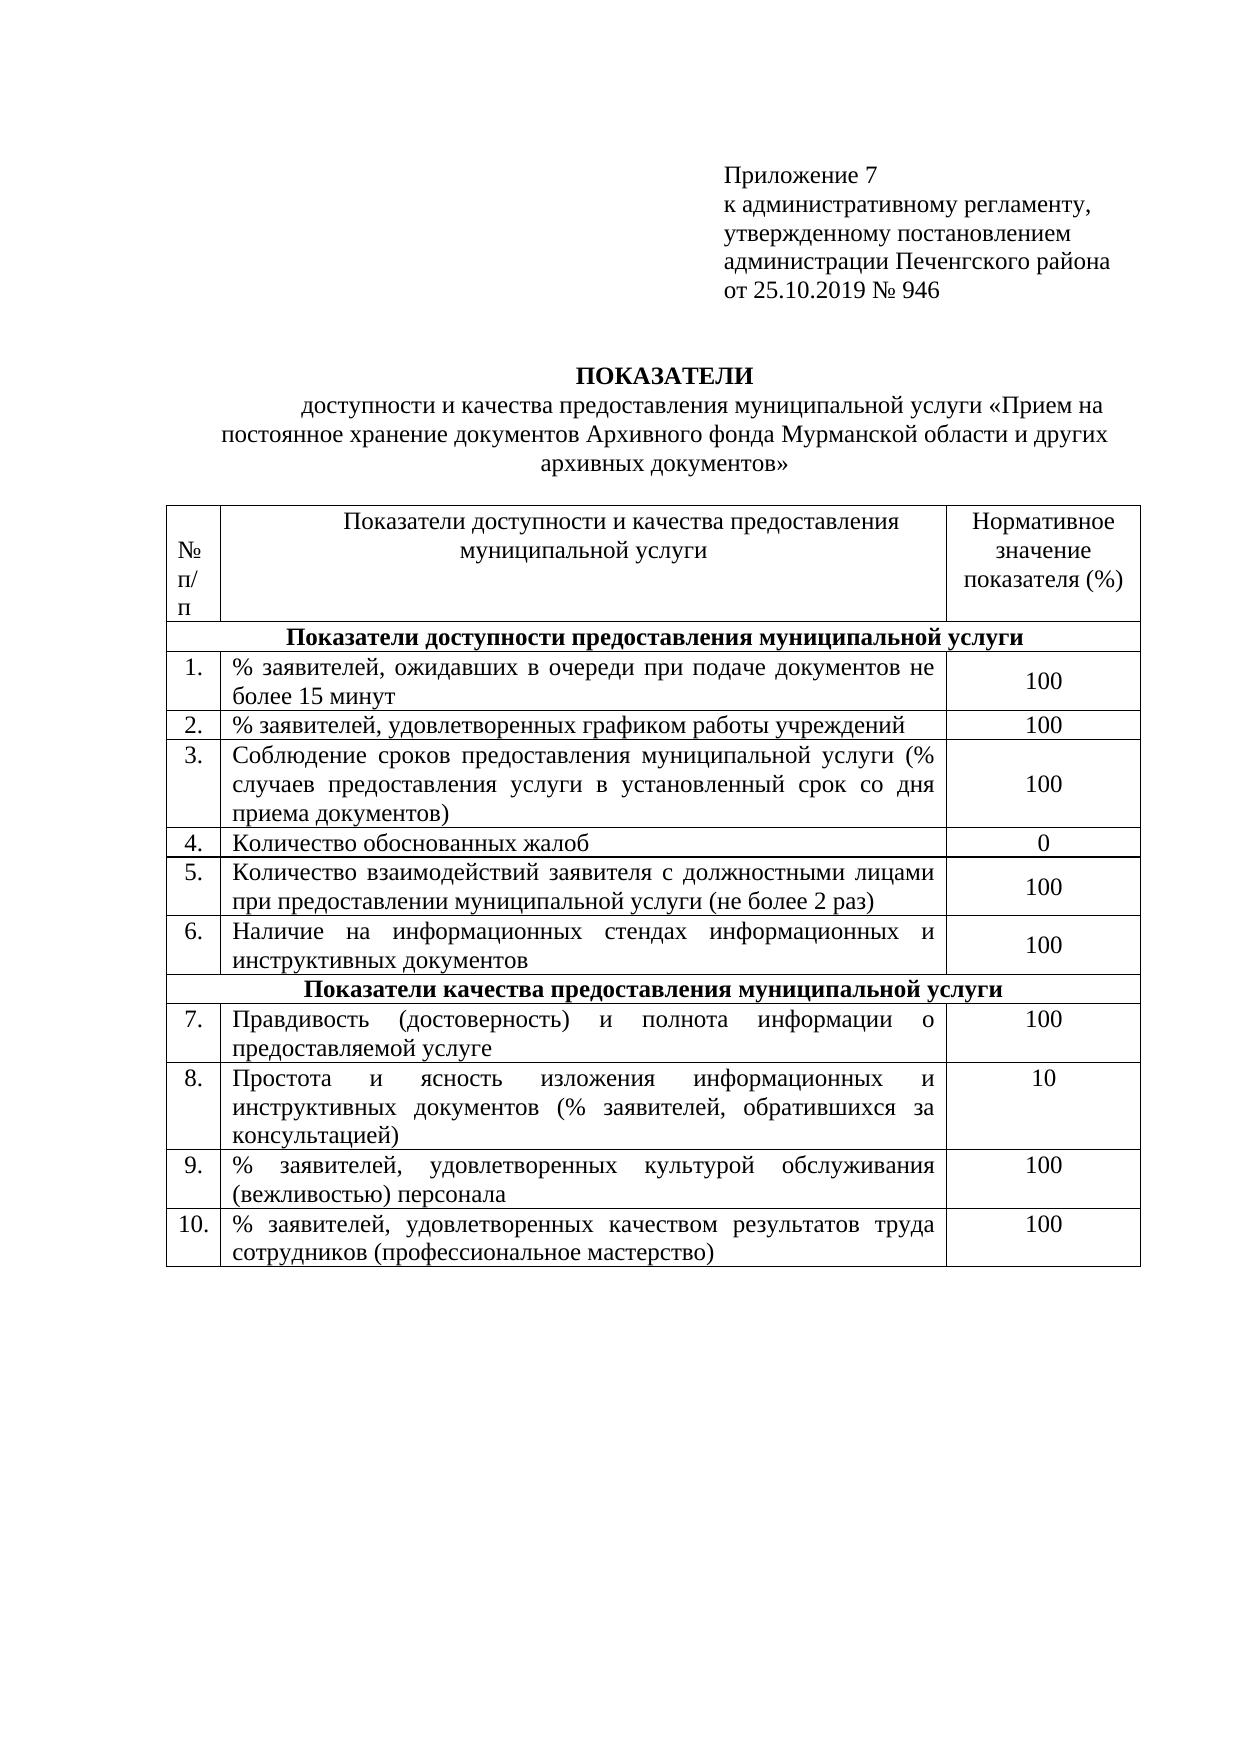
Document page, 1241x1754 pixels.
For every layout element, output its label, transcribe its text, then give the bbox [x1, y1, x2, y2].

table_cell 100 [947, 711, 1140, 739]
table_cell Показатели качества предоставления муниципальной услуги [167, 975, 1140, 1003]
table_cell % заявителей, удовлетворенных качеством результатов труда сотрудников (профессиональное мастерство) [221, 1209, 946, 1266]
text от 25.10.2019 № 946 [723, 275, 1152, 304]
table_cell Наличие на информационных стендах информационных и инструктивных документов [221, 916, 946, 973]
table_cell 2. [167, 711, 220, 739]
table_cell Соблюдение сроков предоставления муниципальной услуги (% случаев предоставления услуги в установленный срок со дня приема документов) [221, 740, 946, 827]
table_cell 8. [167, 1063, 220, 1149]
table_cell Количество обоснованных жалоб [221, 828, 946, 856]
text администрации Печенгского района [723, 246, 1152, 275]
table_cell 6. [167, 916, 220, 973]
table_cell 100 [947, 740, 1140, 827]
table_cell 5. [167, 858, 220, 915]
table_cell 1. [167, 652, 220, 709]
table_cell 100 [947, 1209, 1140, 1266]
table_cell 7. [167, 1004, 220, 1062]
table_cell 0 [947, 828, 1140, 856]
table_cell 10 [947, 1063, 1140, 1149]
table_cell Простота и ясность изложения информационных и инструктивных документов (% заявителей, обратившихся за консультацией) [221, 1063, 946, 1149]
text ПОКАЗАТЕЛИ [177, 361, 1152, 390]
table_cell 100 [947, 916, 1140, 973]
text Приложение 7 [723, 160, 1152, 189]
table_cell Количество взаимодействий заявителя с должностными лицами при предоставлении муниципальной услуги (не более 2 раз) [221, 858, 946, 915]
text утвержденному постановлением [723, 218, 1152, 246]
table_header Нормативное значение показателя (%) [947, 506, 1140, 621]
table_header Показатели доступности и качества предоставления муниципальной услуги [221, 506, 946, 621]
table_cell 100 [947, 1004, 1140, 1062]
table_cell % заявителей, удовлетворенных культурой обслуживания (вежливостью) персонала [221, 1150, 946, 1208]
table_cell 100 [947, 858, 1140, 915]
table_cell 100 [947, 652, 1140, 709]
table_cell 9. [167, 1150, 220, 1208]
text к административному регламенту, [723, 189, 1152, 218]
table_cell 100 [947, 1150, 1140, 1208]
table_cell Правдивость (достоверность) и полнота информации о предоставляемой услуге [221, 1004, 946, 1062]
text доступности и качества предоставления муниципальной услуги «Прием на постоянное хранение документов Архивного фонда Мурманской области и других архивных документов» [177, 390, 1152, 476]
table_cell 3. [167, 740, 220, 827]
table_cell Показатели доступности предоставления муниципальной услуги [167, 622, 1140, 651]
table_cell 10. [167, 1209, 220, 1266]
table_cell % заявителей, удовлетворенных графиком работы учреждений [221, 711, 946, 739]
table_cell 4. [167, 828, 220, 856]
table_cell % заявителей, ожидавших в очереди при подаче документов не более 15 минут [221, 652, 946, 709]
table_header № п/п [167, 506, 220, 621]
